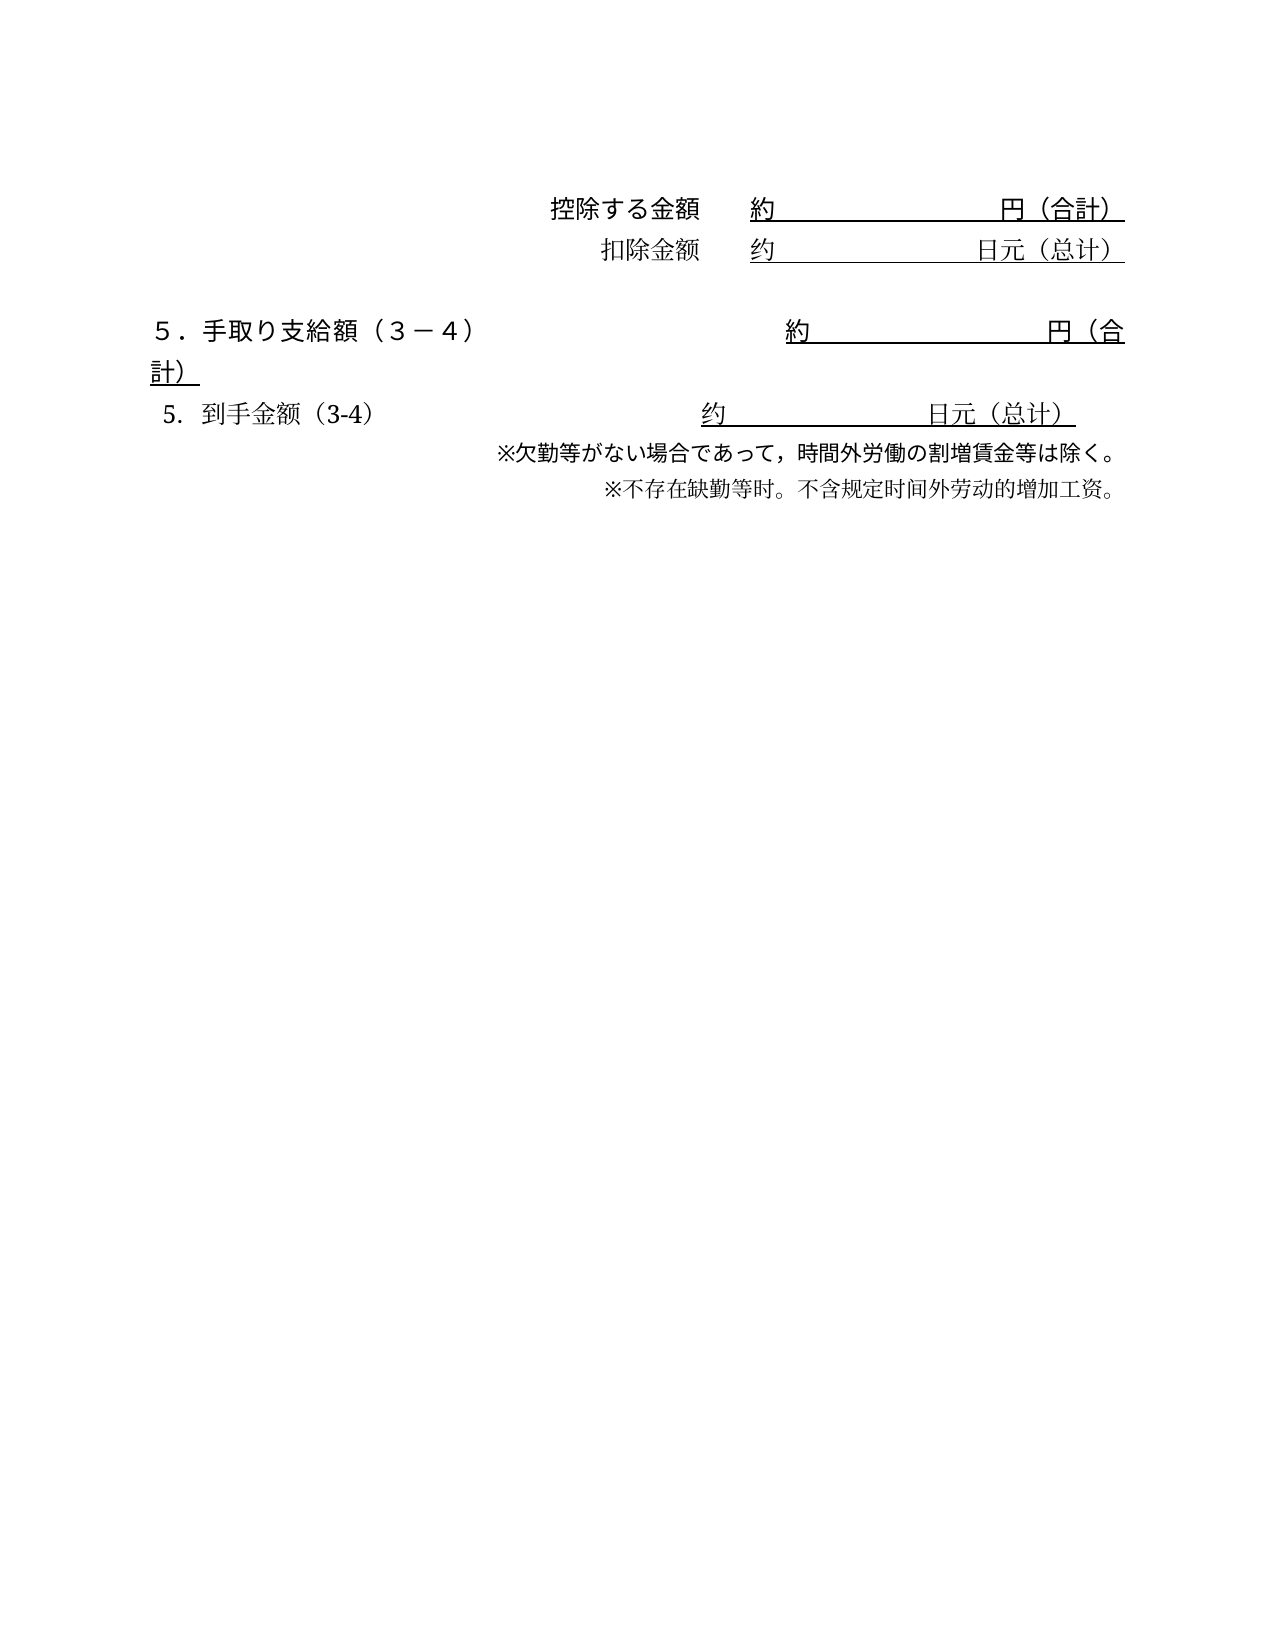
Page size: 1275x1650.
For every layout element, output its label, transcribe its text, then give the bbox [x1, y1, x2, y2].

text 控除する金額 約 円（合計） [150, 189, 1125, 225]
text ※欠勤等がない場合であって，時間外労働の割増賃金等は除く。 [150, 436, 1125, 468]
text ５．手取り支給額（３－４） 約 円（合計） [150, 311, 1125, 389]
text 扣除金额 约 日元（总计） [150, 231, 1125, 267]
text ※不存在缺勤等时。不含规定时间外劳动的增加工资。 [150, 472, 1125, 504]
text 5．到手金额（3-4） 约 日元（总计） [150, 394, 1125, 431]
